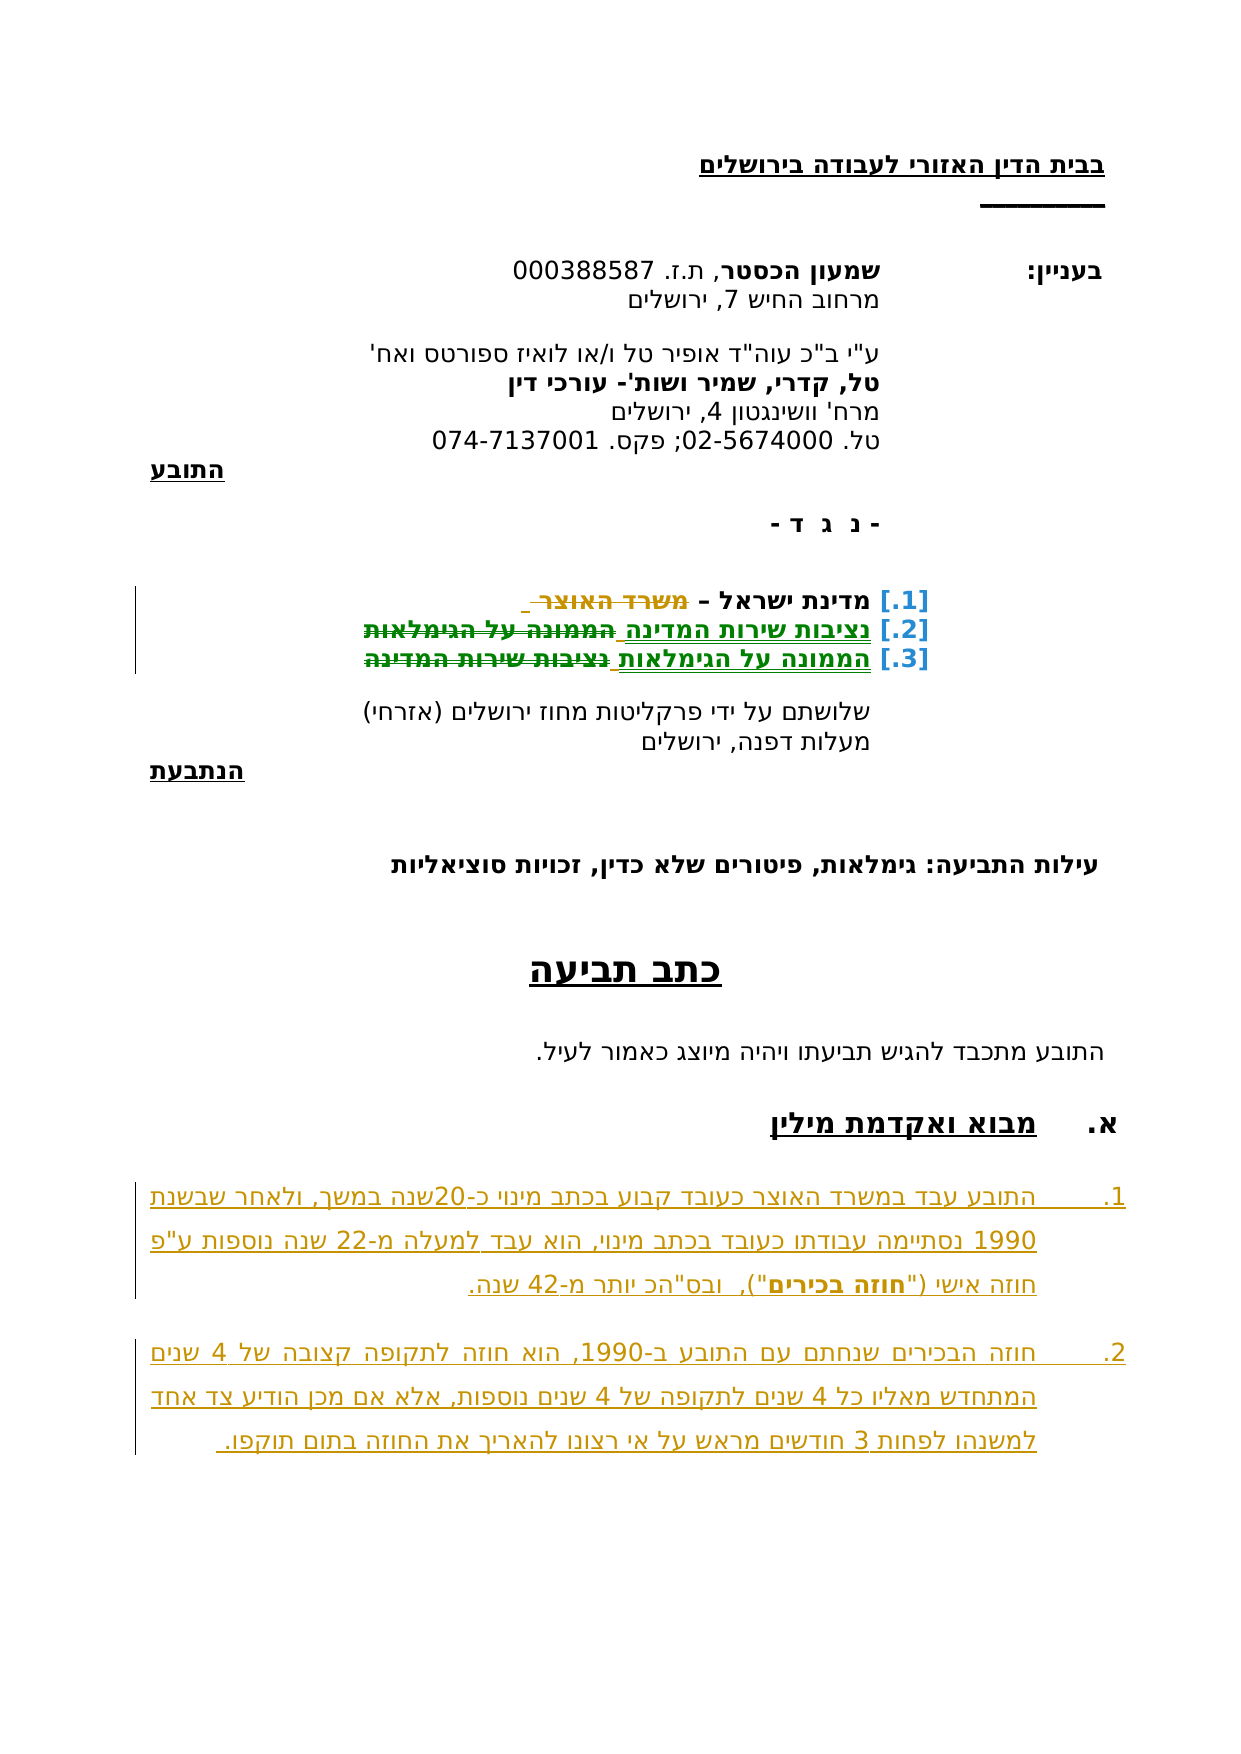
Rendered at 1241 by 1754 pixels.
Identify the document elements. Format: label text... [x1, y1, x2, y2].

text מרח' וושינגטון 4, ירושלים [150, 397, 1105, 426]
text התובע מתכבד להגיש תביעתו ויהיה מיוצג כאמור לעיל. [150, 1038, 1105, 1067]
text שלושתם על ידי פרקליטות מחוז ירושלים (אזרחי) [150, 698, 871, 727]
text - נ ג ד - [150, 509, 1105, 538]
text התובע [150, 456, 1105, 485]
text עילות התביעה: גימלאות, פיטורים שלא כדין, זכויות סוציאליות [150, 847, 1100, 881]
text מרחוב החיש 7, ירושלים [150, 286, 1052, 315]
text ע"י ב"כ עוה"ד ו/או לואיז ספורטס ואח' [150, 339, 880, 368]
subtitle מבוא ואקדמת מילין [150, 1106, 1102, 1140]
text כתב תביעה [150, 947, 1100, 991]
text בעניין: שמעון הכסטר, ת.ז. 000388587 [150, 256, 1102, 286]
text מעלות דפנה, ירושלים [150, 727, 871, 756]
text בבית הדין האזורי לעבודה בירושלים __________ [150, 150, 1105, 208]
text טל. 02-5674000; פקס. 074-7137001 [150, 426, 1105, 456]
text הנתבעת [150, 756, 730, 785]
list מדינת ישראל – [150, 586, 871, 615]
text טל, קדרי, שמיר ושות'- עורכי דין [150, 368, 880, 397]
